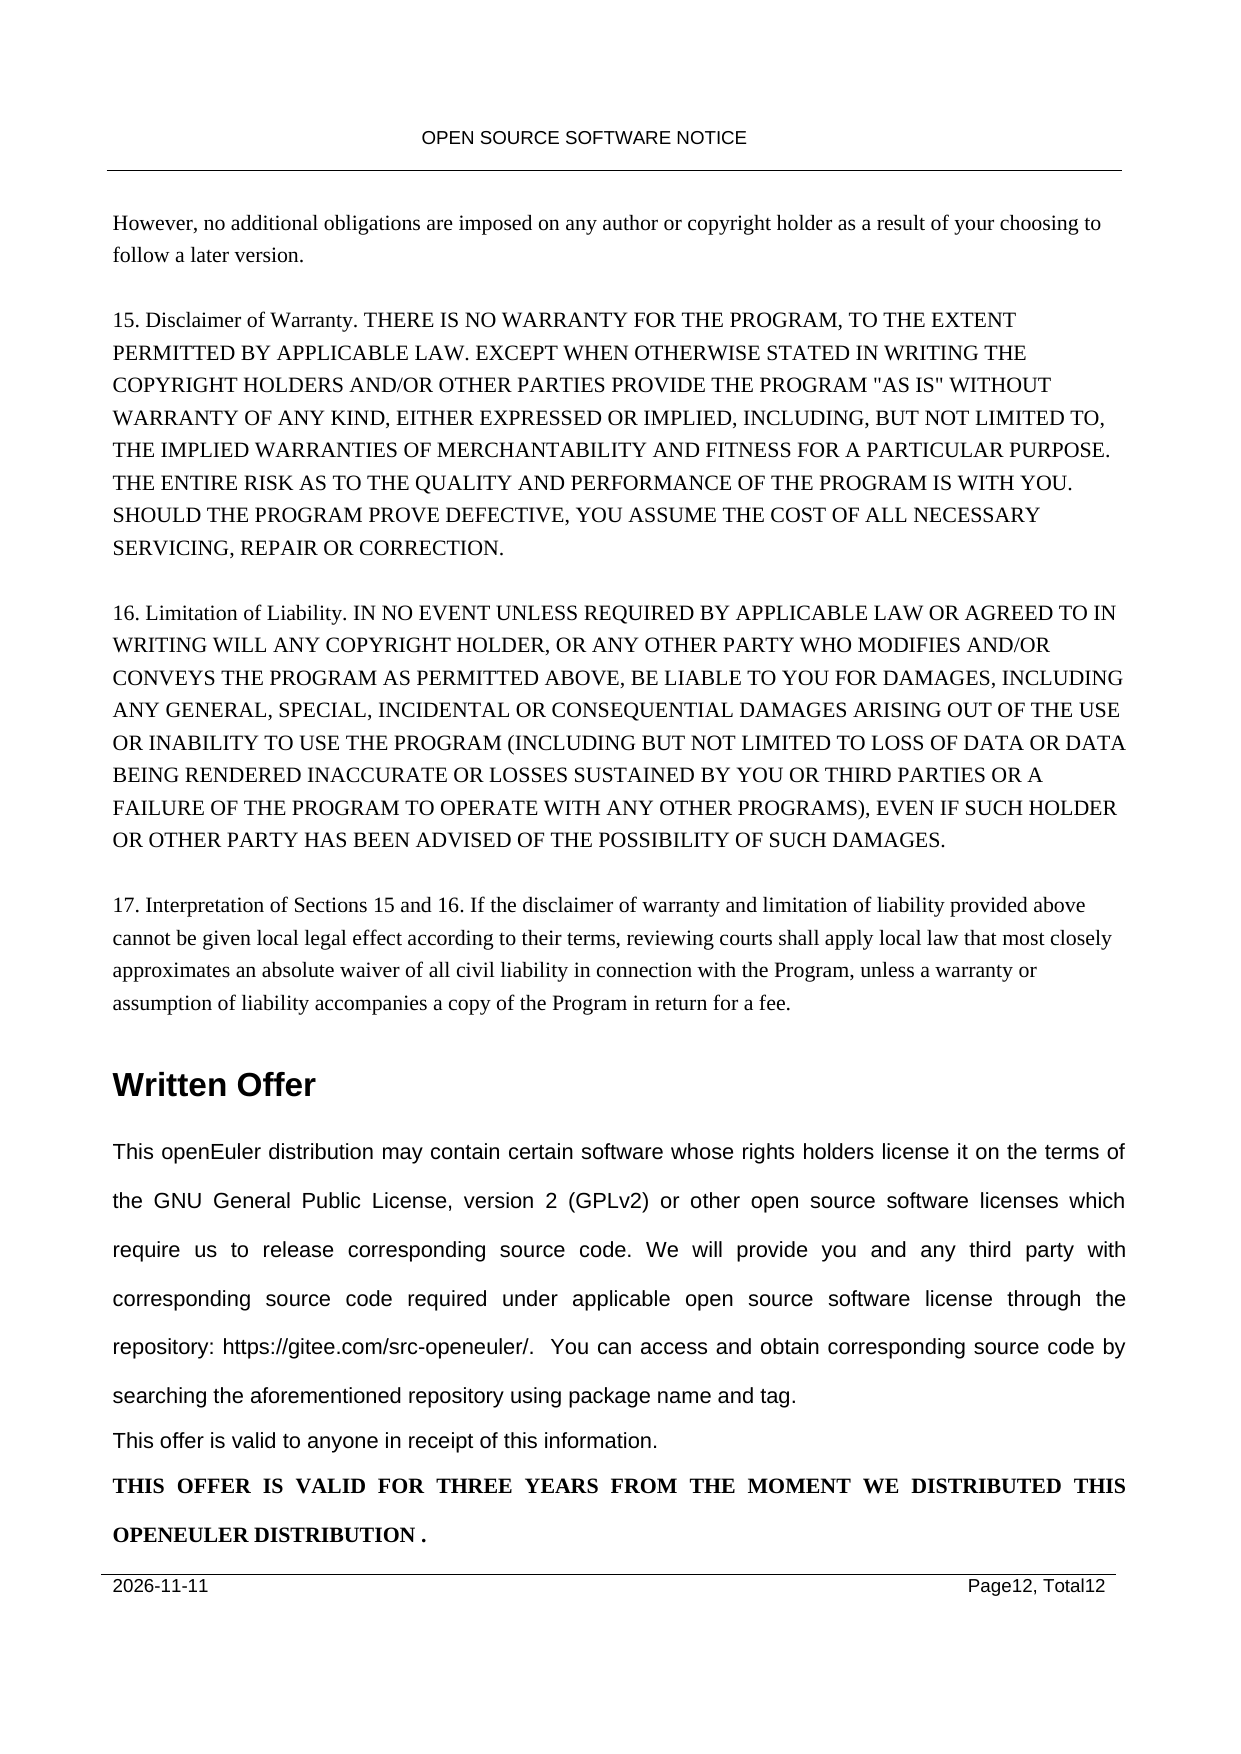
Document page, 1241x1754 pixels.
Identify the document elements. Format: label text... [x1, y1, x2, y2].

text This offer is valid to anyone in receipt of this information. [112, 1424, 1128, 1457]
text This openEuler distribution may contain certain software whose rights holders license it on the terms of the GNU General Public License, version 2 (GPLv2) or other open source software licenses which require us to release corresponding source code. We will provide you and any third party with corresponding source code required under applicable open source software license through the repository: https://gitee.com/src-openeuler/. You can access and obtain corresponding source code by searching the aforementioned repository using package name and tag. [112, 1136, 1128, 1412]
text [112, 206, 1128, 1051]
text Written Offer [112, 1051, 1128, 1116]
text THIS OFFER IS VALID FOR THREE YEARS FROM THE MOMENT WE DISTRIBUTED THIS OPENEULER DISTRIBUTION . [112, 1469, 1128, 1551]
